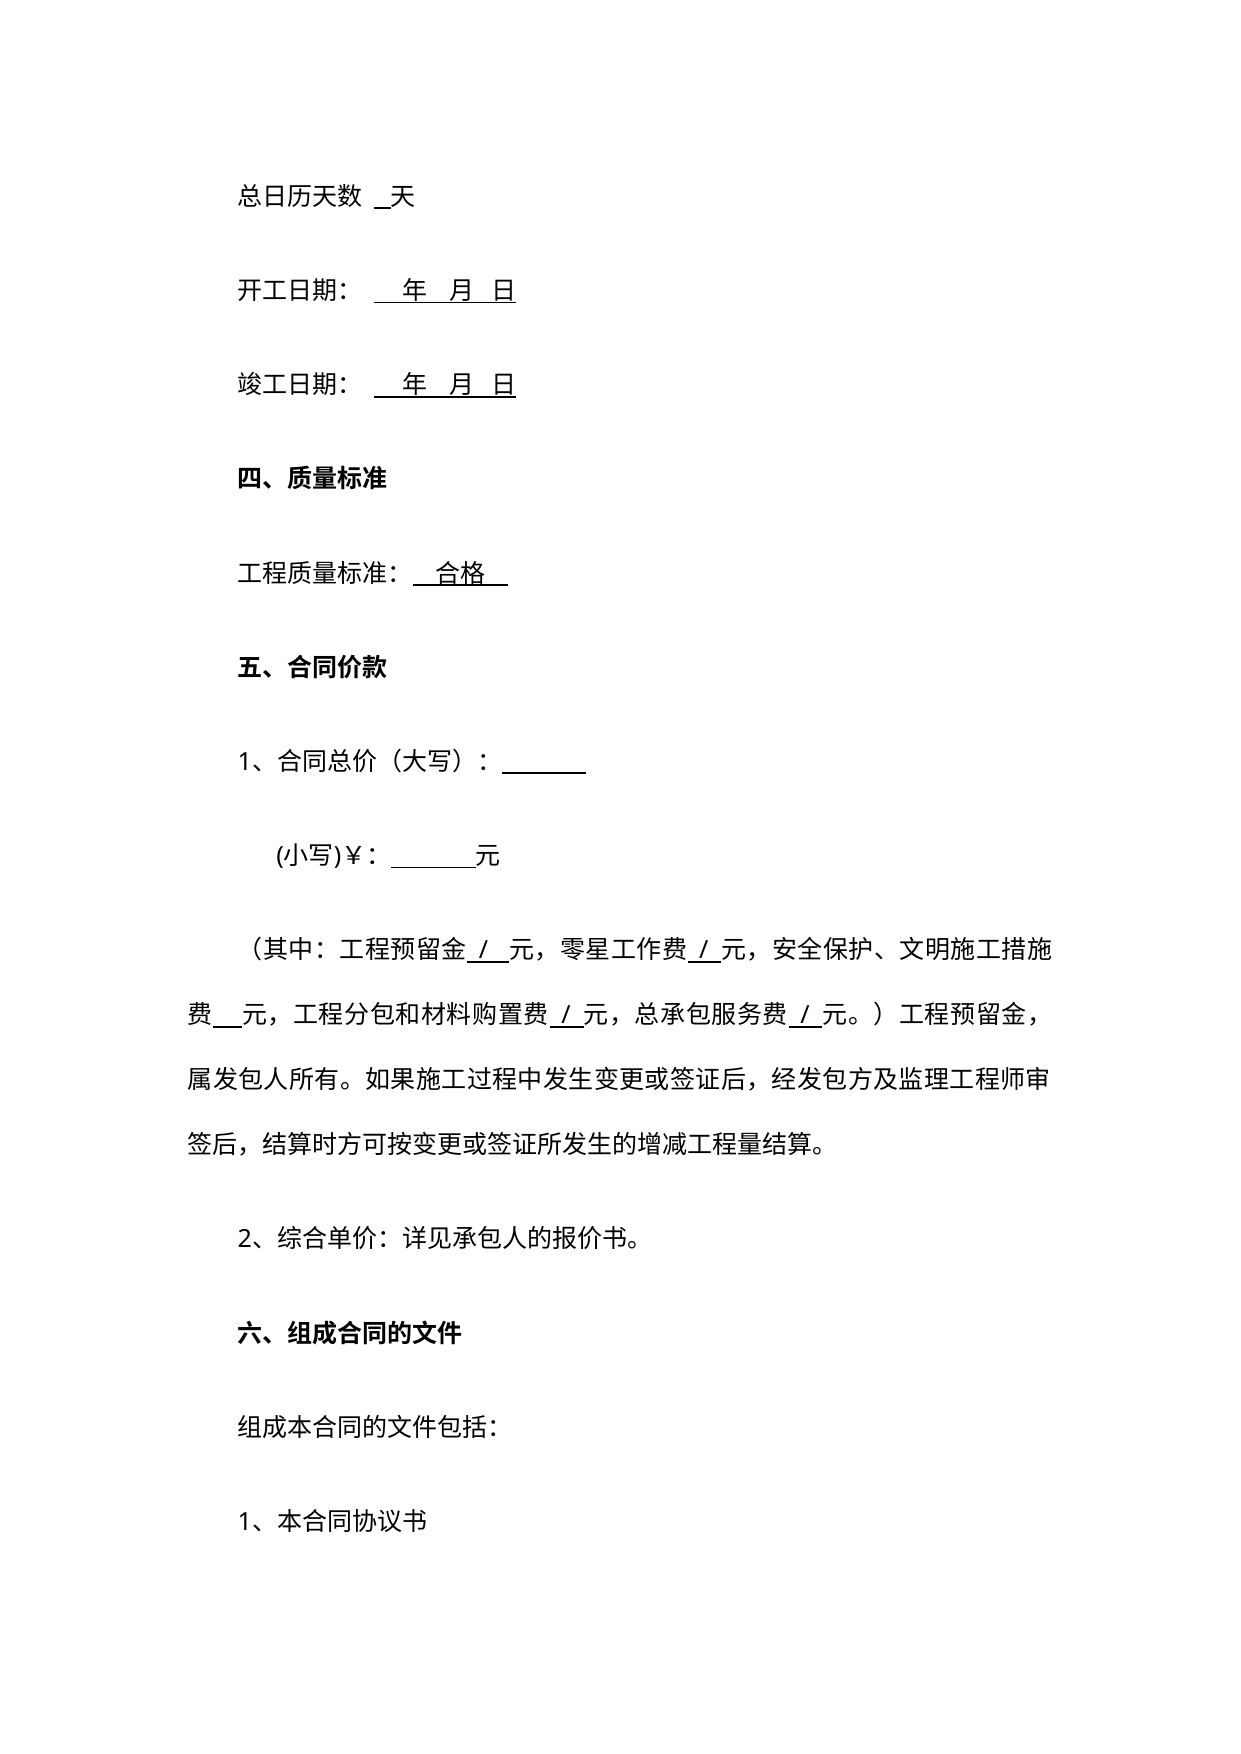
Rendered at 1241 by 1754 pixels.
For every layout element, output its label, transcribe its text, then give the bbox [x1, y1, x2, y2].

text 开工日期： 年 月 日 [187, 256, 1053, 321]
text 组成本合同的文件包括： [187, 1393, 1053, 1458]
text 工程质量标准： 合格 [187, 539, 1053, 604]
text (小写)￥： 元 [187, 821, 1053, 886]
text 六、组成合同的文件 [187, 1299, 1053, 1364]
text 四、质量标准 [187, 444, 1053, 509]
text 1、合同总价（大写）： [187, 727, 1053, 792]
text （其中：工程预留金 / 元，零星工作费 / 元，安全保护、文明施工措施费 元，工程分包和材料购置费 / 元，总承包服务费 / 元。）工程预留金，属发包人所有。如果施工过程中发生变更或签证后，经发包方及监理工程师审签后，结算时方可按变更或签证所发生的增减工程量结算。 [187, 915, 1053, 1175]
text 总日历天数 天 [187, 162, 1053, 227]
text 竣工日期： 年 月 日 [187, 350, 1053, 415]
text 五、合同价款 [187, 633, 1053, 698]
text 1、本合同协议书 [187, 1487, 1053, 1552]
text 2、综合单价：详见承包人的报价书。 [187, 1204, 1053, 1269]
